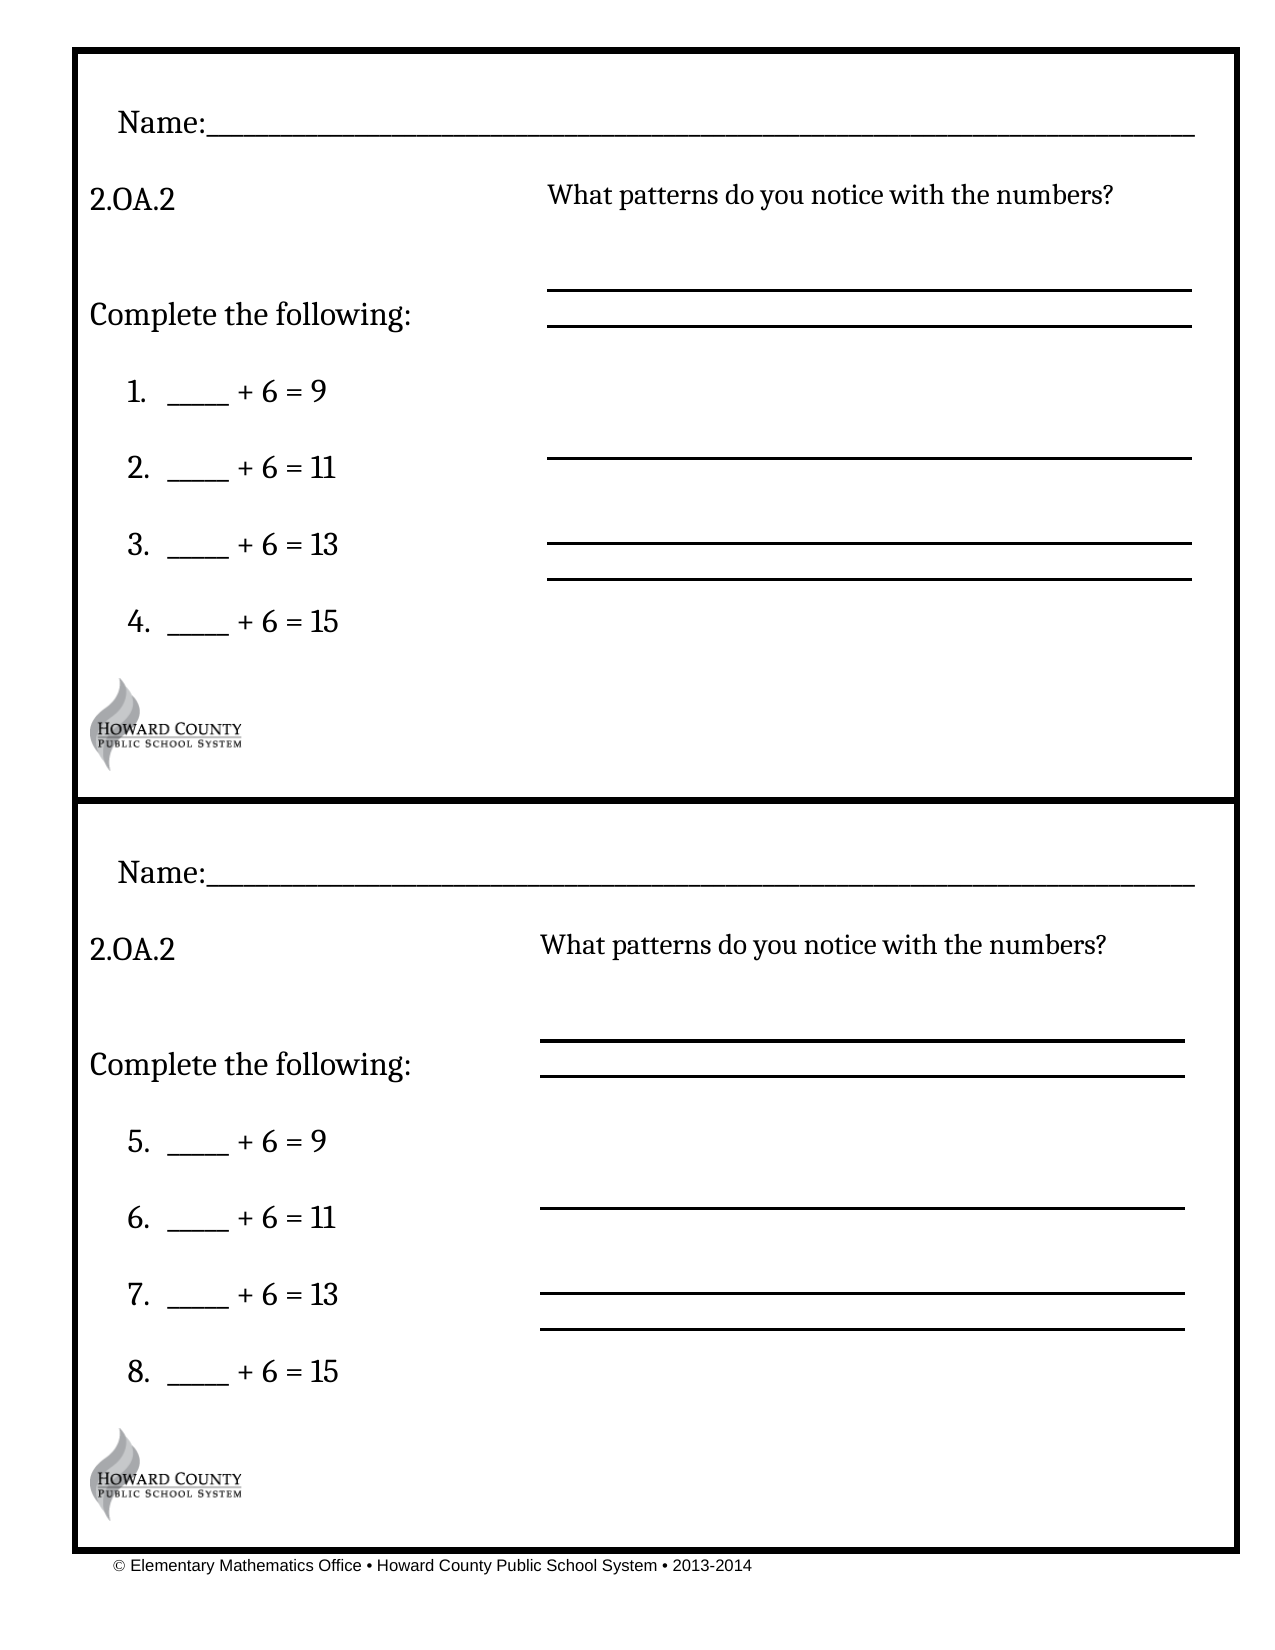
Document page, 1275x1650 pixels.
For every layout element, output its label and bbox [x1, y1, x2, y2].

picture [90, 678, 242, 771]
picture [90, 1428, 242, 1521]
